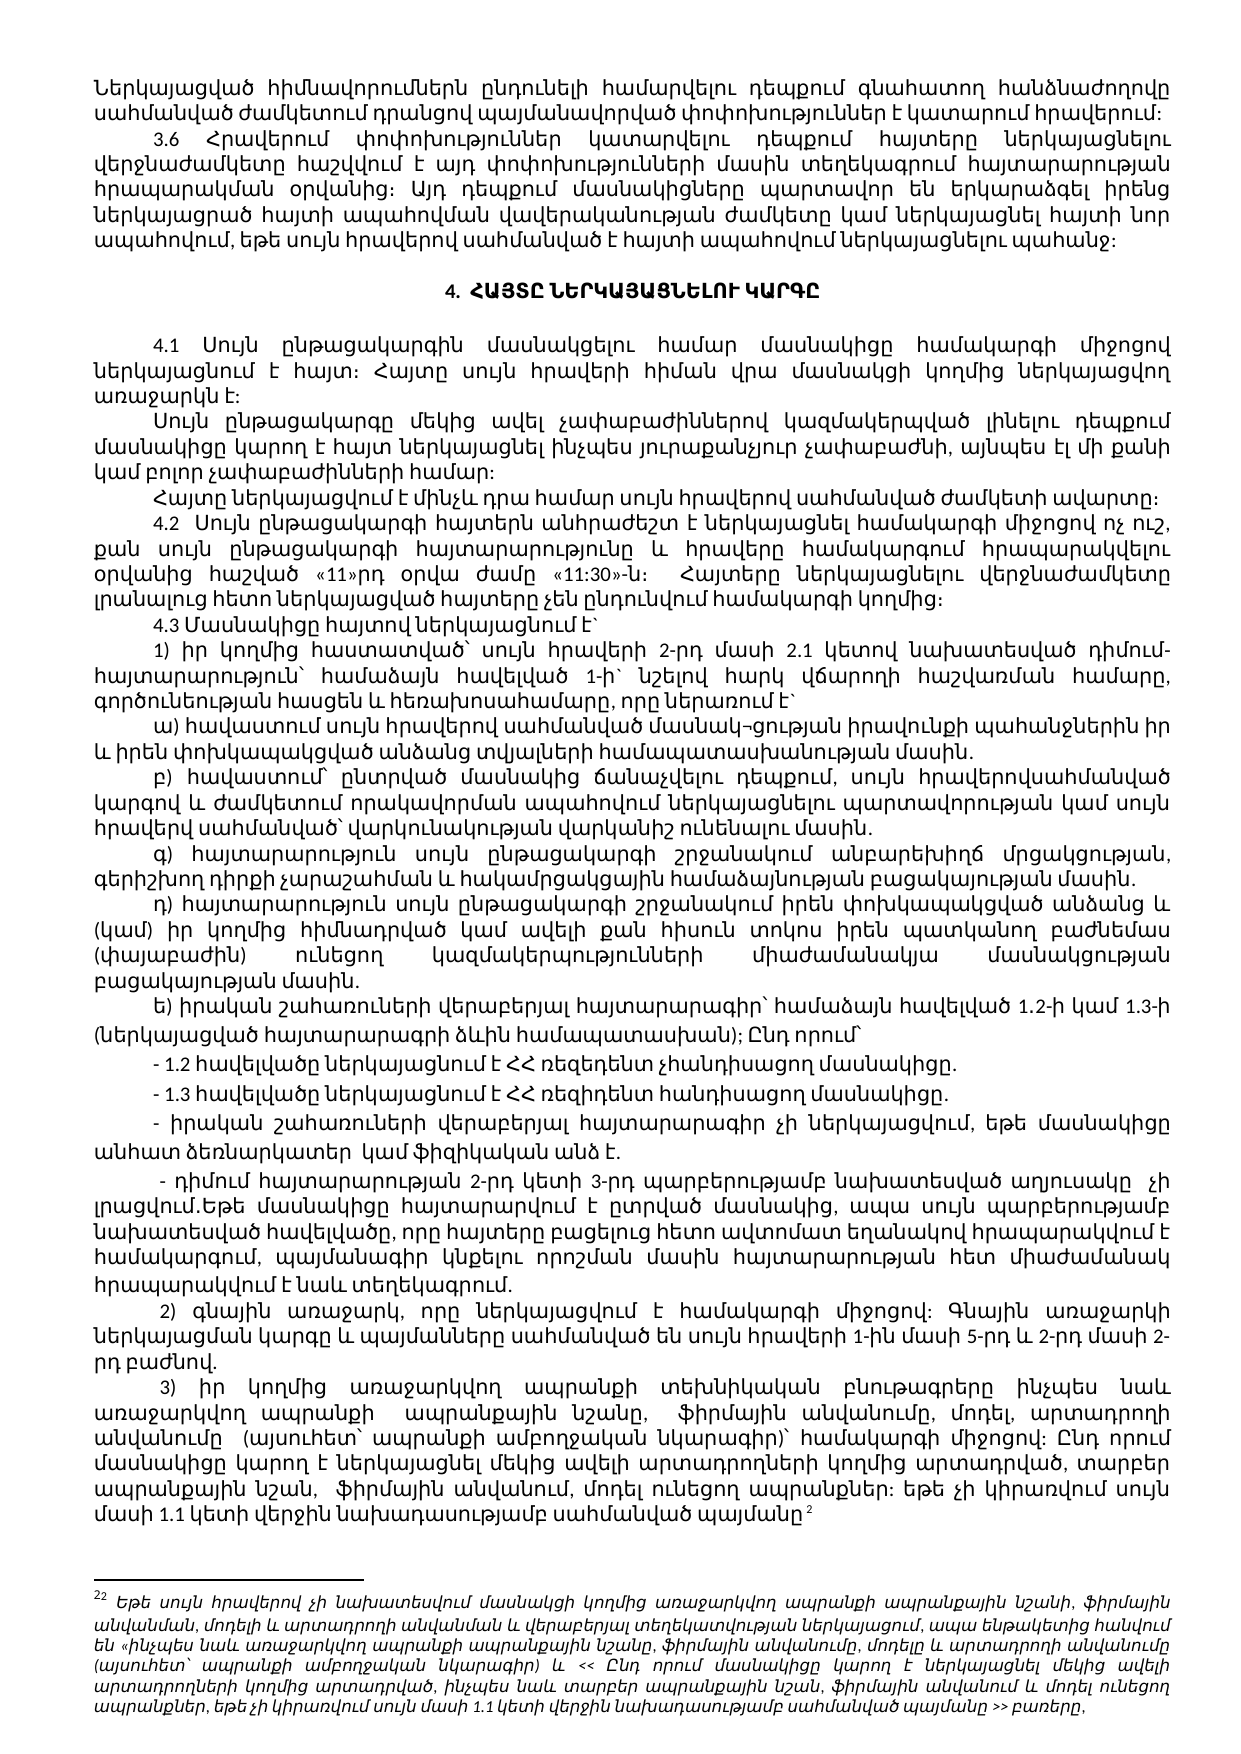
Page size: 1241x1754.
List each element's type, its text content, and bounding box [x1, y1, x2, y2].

text - 1.3 հավելվածը ներկայացնում է ՀՀ ռեզիդենտ հանդիսացող մասնակիցը. [94, 1081, 1171, 1106]
text 2) գնային առաջարկ, որը ներկայացվում է համակարգի միջոցով: Գնային առաջարկի ներկայացման կարգը և պայմանները սահմանված են սույն հրավերի 1-ին մասի 5-րդ և 2-րդ մասի 2-րդ բաժնով. [94, 1298, 1171, 1374]
text 4.2 Սույն ընթացակարգի հայտերն անհրաժեշտ է ներկայացնել համակարգի միջոցով ոչ ուշ, քան սույն ընթացակարգի հայտարարությունը և հրավերը համակարգում հրապարակվելու օրվանից հաշված «11»րդ օրվա ժամը «11:30»-ն։ Հայտերը ներկայացնելու վերջնաժամկետը լրանալուց հետո ներկայացված հայտերը չեն ընդունվում համակարգի կողմից։ [94, 510, 1171, 612]
text 1) իր կողմից հաստատված՝ սույն հրավերի 2-րդ մասի 2.1 կետով նախատեսված դիմում-հայտարարություն՝ համաձայն հավելված 1-ի` նշելով հարկ վճարողի հաշվառման համարը, գործունեության հասցեն և հեռախոսահամարը, որը ներառում է` [94, 637, 1171, 714]
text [94, 75, 1171, 126]
text - դիմում հայտարարության 2-րդ կետի 3-րդ պարբերությամբ նախատեսված աղյուսակը չի լրացվում․Եթե մասնակիցը հայտարարվում է ըտրված մասնակից, ապա սույն պարբերությամբ նախատեսված հավելվածը, որը հայտերը բացելուց հետո ավտոմատ եղանակով հրապարակվում է համակարգում, պայմանագիր կնքելու որոշման մասին հայտարարության հետ միաժամանակ հրապարակվում է նաև տեղեկագրում. [94, 1168, 1171, 1298]
text ա) հավաստում սույն հրավերով սահմանված մասնակ¬ցության իրավունքի պահանջներին իր և իրեն փոխկապակցված անձանց տվյալների համապատասխանության մասին. [94, 714, 1171, 764]
text 3.6 Հրավերում փոփոխություններ կատարվելու դեպքում հայտերը ներկայացնելու վերջնաժամկետը հաշվվում է այդ փոփոխությունների մասին տեղեկագրում հայտարարության հրապարակման օրվանից։ Այդ դեպքում մասնակիցները պարտավոր են երկարաձգել իրենց ներկայացրած հայտի ապահովման վավերականության ժամկետը կամ ներկայացնել հայտի նոր ապահովում, եթե սույն հրավերով սահմանված է հայտի ապահովում ներկայացնելու պահանջ: [94, 126, 1171, 253]
text ե) իրական շահառուների վերաբերյալ հայտարարագիր՝ համաձայն հավելված 1․2-ի կամ 1.3-ի (ներկայացված հայտարարագրի ձևին համապատասխան); Ընդ որում՝ [94, 993, 1171, 1048]
text Հայտը ներկայացվում է մինչև դրա համար սույն հրավերով սահմանված ժամկետի ավարտը։ [94, 485, 1171, 510]
text 4.1 Սույն ընթացակարգին մասնակցելու համար մասնակիցը համակարգի միջոցով ներկայացնում է հայտ։ Հայտը սույն հրավերի հիման վրա մասնակցի կողմից ներկայացվող առաջարկն է: [94, 332, 1171, 409]
text Սույն ընթացակարգը մեկից ավել չափաբաժիններով կազմակերպված լինելու դեպքում մասնակիցը կարող է հայտ ներկայացնել ինչպես յուրաքանչյուր չափաբաժնի, այնպես էլ մի քանի կամ բոլոր չափաբաժինների համար: [94, 409, 1171, 485]
text 4.3 Մասնակիցը հայտով ներկայացնում է` [94, 612, 1171, 637]
text 3) իր կողմից առաջարկվող ապրանքի տեխնիկական բնութագրերը ինչպես նաև առաջարկվող ապրանքի ապրանքային նշանը, ֆիրմային անվանումը, մոդել, արտադրողի անվանումը (այսուհետ՝ ապրանքի ամբողջական նկարագիր)՝ համակարգի միջոցով: Ընդ որում մասնակիցը կարող է ներկայացնել մեկից ավելի արտադրողների կողմից արտադրված, տարբեր ապրանքային նշան, ֆիրմային անվանում, մոդել ունեցող ապրանքներ: եթե չի կիրառվում սույն մասի 1.1 կետի վերջին նախադասությամբ սահմանված պայմանը 2 [94, 1374, 1171, 1527]
text - իրական շահառուների վերաբերյալ հայտարարագիր չի ներկայացվում, եթե մասնակիցը անհատ ձեռնարկատեր կամ ֆիզիկական անձ է. [94, 1110, 1171, 1164]
text 4. ՀԱՅՏԸ ՆԵՐԿԱՅԱՑՆԵԼՈՒ ԿԱՐԳԸ [94, 278, 1171, 304]
text - 1.2 հավելվածը ներկայացնում է ՀՀ ռեզեդենտ չհանդիսացող մասնակիցը. [94, 1052, 1171, 1077]
text դ) հայտարարություն սույն ընթացակարգի շրջանակում իրեն փոխկապակցված անձանց և (կամ) իր կողմից հիմնադրված կամ ավելի քան հիսուն տոկոս իրեն պատկանող բաժնեմաս (փայաբաժին) ունեցող կազմակերպությունների միաժամանակյա մասնակցության բացակայության մասին. [94, 892, 1171, 993]
text գ) հայտարարություն սույն ընթացակարգի շրջանակում անբարեխիղճ մրցակցության, գերիշխող դիրքի չարաշահման և հակամրցակցային համաձայնության բացակայության մասին. [94, 841, 1171, 892]
text բ) հավաստում՝ ընտրված մասնակից ճանաչվելու դեպքում, սույն հրավերովսահմանված կարգով և ժամկետում որակավորման ապահովում ներկայացնելու պարտավորության կամ սույն հրավերվ սահմանված՝ վարկունակության վարկանիշ ունենալու մասին. [94, 764, 1171, 841]
